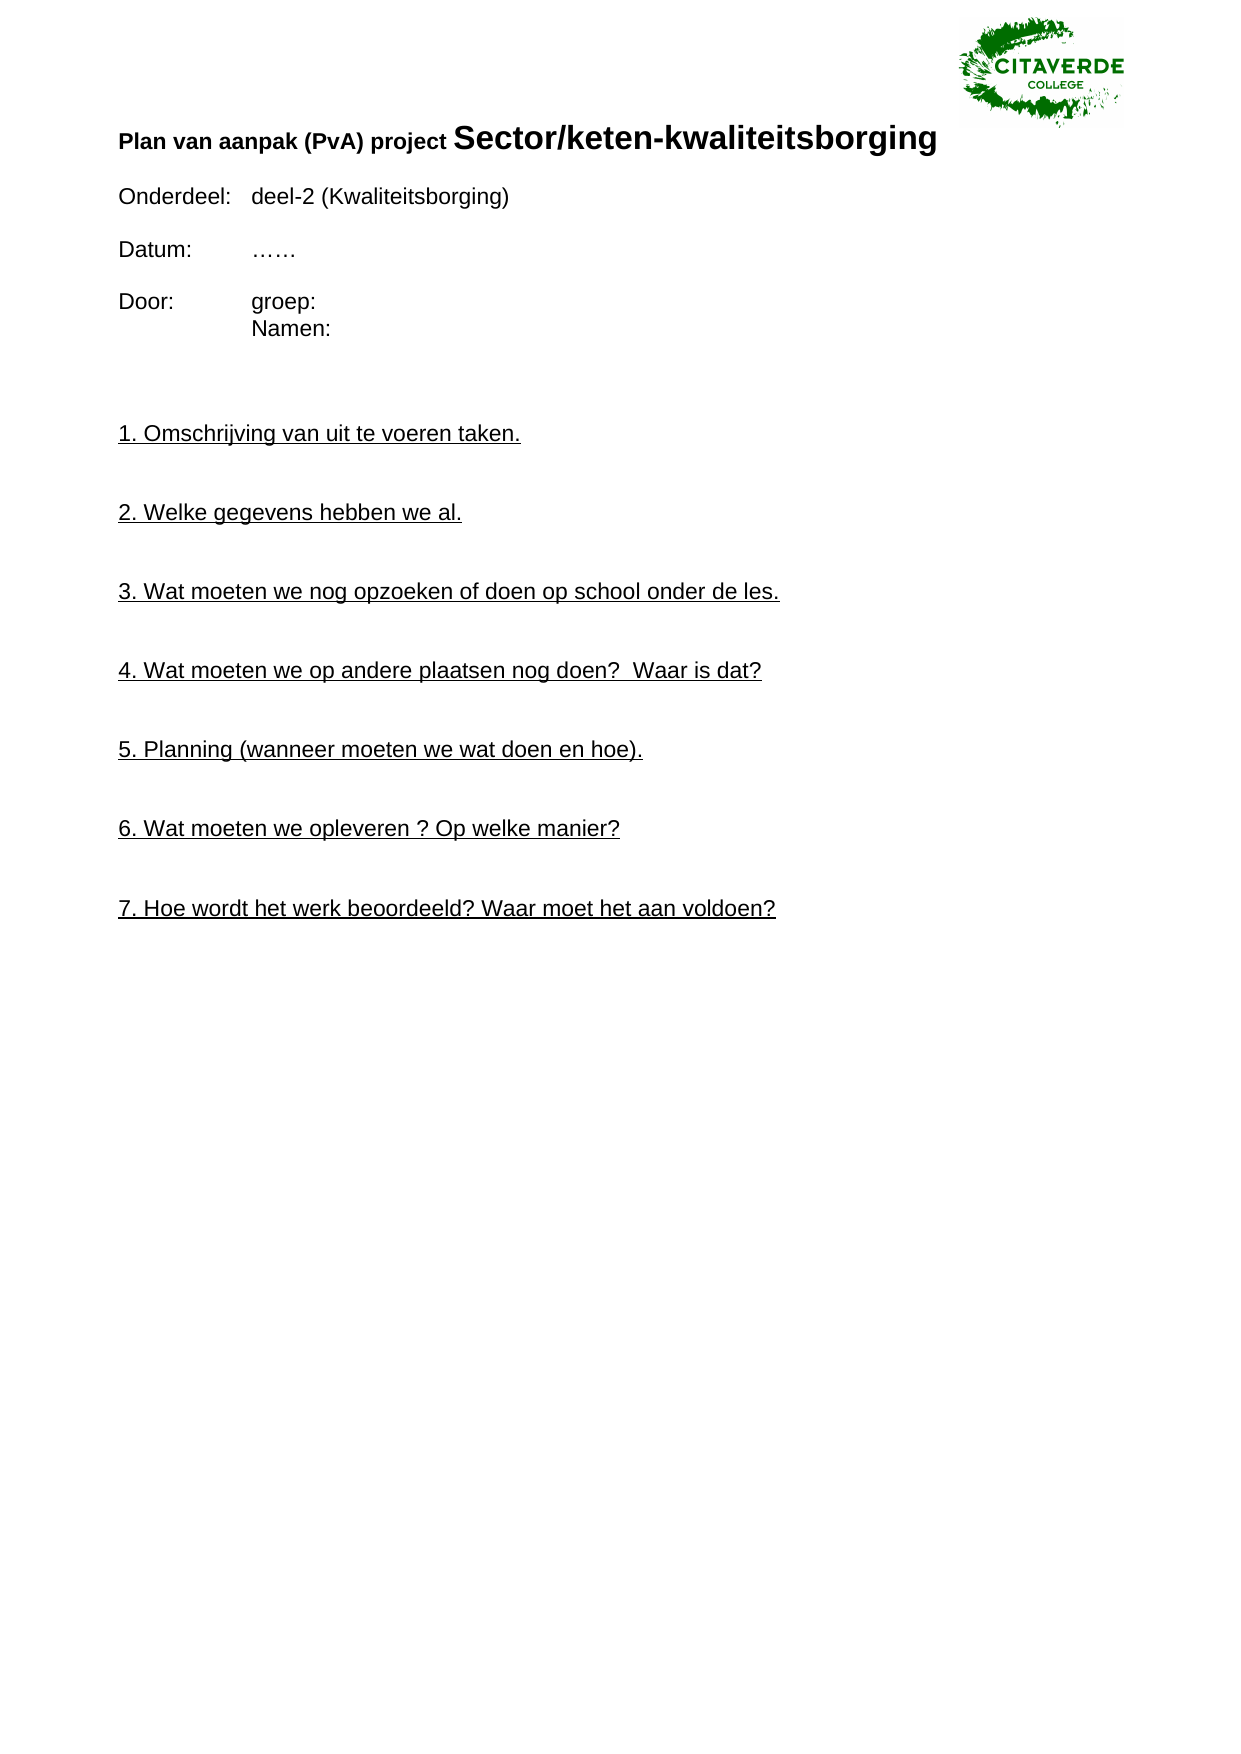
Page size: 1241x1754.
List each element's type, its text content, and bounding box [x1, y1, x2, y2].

text 5. Planning (wanneer moeten we wat doen en hoe). [118, 736, 1125, 763]
text Datum: …… [118, 236, 1125, 262]
text Onderdeel: deel-2 (Kwaliteitsborging) [118, 183, 1125, 209]
text 7. Hoe wordt het werk beoordeeld? Waar moet het aan voldoen? [118, 894, 1125, 921]
text 6. Wat moeten we opleveren ? Op welke manier? [118, 815, 1125, 842]
text Plan van aanpak (PvA) project Sector/keten-kwaliteitsborging [118, 118, 1125, 157]
text Namen: [118, 315, 1125, 341]
text 3. Wat moeten we nog opzoeken of doen op school onder de les. [118, 578, 1125, 604]
text 1. Omschrijving van uit te voeren taken. [118, 420, 1125, 446]
text Door: groep: [118, 288, 1125, 315]
text 2. Welke gegevens hebben we al. [118, 499, 1125, 526]
text 4. Wat moeten we op andere plaatsen nog doen? Waar is dat? [118, 657, 1125, 684]
picture [958, 17, 1124, 118]
